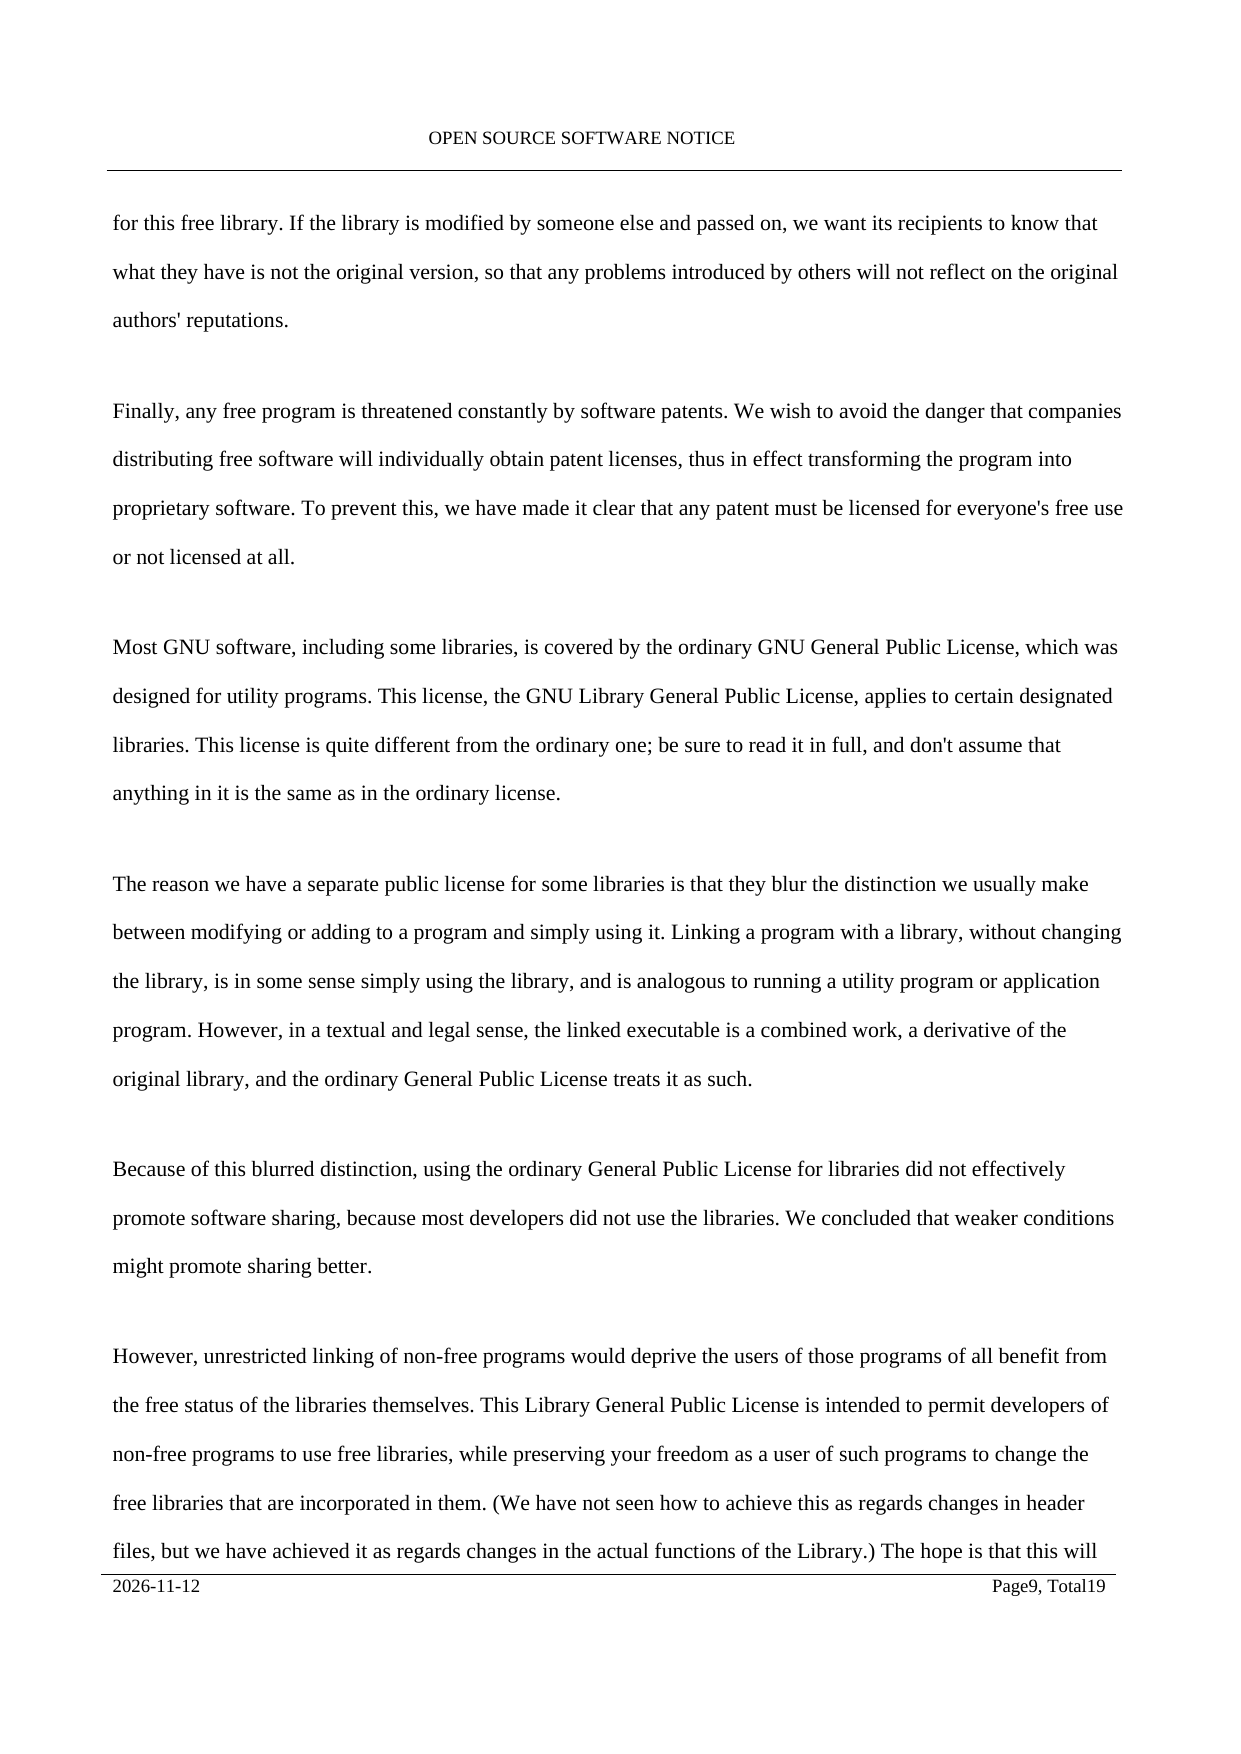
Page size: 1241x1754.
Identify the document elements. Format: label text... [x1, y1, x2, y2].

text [112, 1340, 1128, 1567]
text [112, 206, 1128, 336]
text Because of this blurred distinction, using the ordinary General Public License for libraries did not effectively promote software sharing, because most developers did not use the libraries. We concluded that weaker conditions might promote sharing better. [112, 1152, 1128, 1282]
text The reason we have a separate public license for some libraries is that they blur the distinction we usually make between modifying or adding to a program and simply using it. Linking a program with a library, without changing the library, is in some sense simply using the library, and is analogous to running a utility program or application program. However, in a textual and legal sense, the linked executable is a combined work, a derivative of the original library, and the ordinary General Public License treats it as such. [112, 867, 1128, 1094]
text Finally, any free program is threatened constantly by software patents. We wish to avoid the danger that companies distributing free software will individually obtain patent licenses, thus in effect transforming the program into proprietary software. To prevent this, we have made it clear that any patent must be licensed for everyone's free use or not licensed at all. [112, 394, 1128, 573]
text Most GNU software, including some libraries, is covered by the ordinary GNU General Public License, which was designed for utility programs. This license, the GNU Library General Public License, applies to certain designated libraries. This license is quite different from the ordinary one; be sure to read it in full, and don't assume that anything in it is the same as in the ordinary license. [112, 631, 1128, 809]
